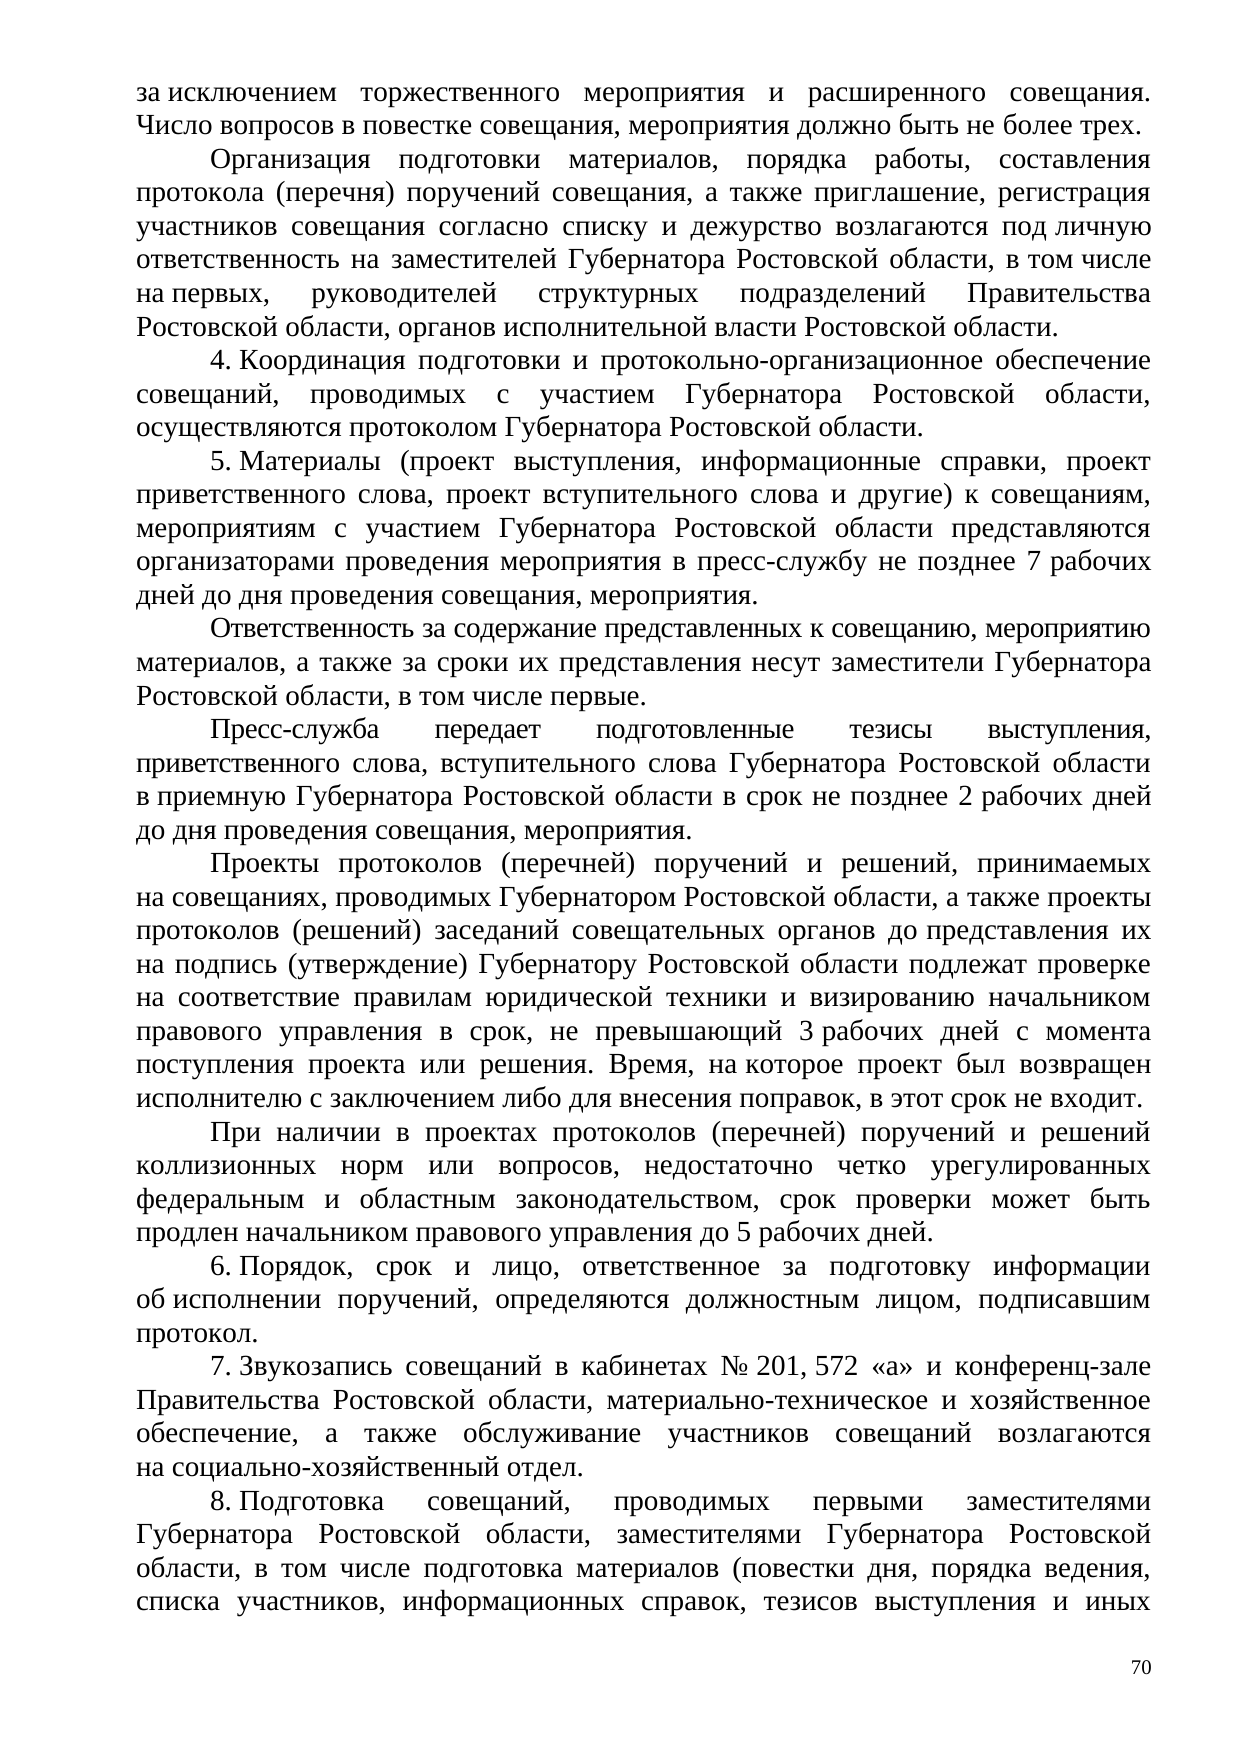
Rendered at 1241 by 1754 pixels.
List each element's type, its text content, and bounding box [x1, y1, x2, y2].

text 5. Материалы (проект выступления, информационные справки, проект приветственного слова, проект вступительного слова и другие) к совещаниям, мероприятиям с участием Губернатора Ростовской области представляются организаторами проведения мероприятия в пресс-службу не позднее 7 рабочих дней до дня проведения совещания, мероприятия. [136, 443, 1152, 611]
text 7. Звукозапись совещаний в кабинетах № 201, 572 «а» и конференц-зале Правительства Ростовской области, материально-техническое и хозяйственное обеспечение, а также обслуживание участников совещаний возлагаются на социально-хозяйственный отдел. [136, 1348, 1152, 1483]
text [136, 74, 1152, 141]
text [136, 1483, 1152, 1617]
text При наличии в проектах протоколов (перечней) поручений и решений коллизионных норм или вопросов, недостаточно четко урегулированных федеральным и областным законодательством, срок проверки может быть продлен начальником правового управления до 5 рабочих дней. [136, 1114, 1152, 1248]
text Организация подготовки материалов, порядка работы, составления протокола (перечня) поручений совещания, а также приглашение, регистрация участников совещания согласно списку и дежурство возлагаются под личную ответственность на заместителей Губернатора Ростовской области, в том числе на первых, руководителей структурных подразделений Правительства Ростовской области, органов исполнительной власти Ростовской области. [136, 141, 1152, 342]
text Ответственность за содержание представленных к совещанию, мероприятию материалов, а также за сроки их представления несут заместители Губернатора Ростовской области, в том числе первые. [136, 611, 1152, 711]
text 4. Координация подготовки и протокольно-организационное обеспечение совещаний, проводимых с участием Губернатора Ростовской области, осуществляются протоколом Губернатора Ростовской области. [136, 342, 1152, 443]
text Пресс-служба передает подготовленные тезисы выступления, приветственного слова, вступительного слова Губернатора Ростовской области в приемную Губернатора Ростовской области в срок не позднее 2 рабочих дней до дня проведения совещания, мероприятия. [136, 711, 1152, 845]
text Проекты протоколов (перечней) поручений и решений, принимаемых на совещаниях, проводимых Губернатором Ростовской области, а также проекты протоколов (решений) заседаний совещательных органов до представления их на подпись (утверждение) Губернатору Ростовской области подлежат проверке на соответствие правилам юридической техники и визированию начальником правового управления в срок, не превышающий 3 рабочих дней с момента поступления проекта или решения. Время, на которое проект был возвращен исполнителю с заключением либо для внесения поправок, в этот срок не входит. [136, 845, 1152, 1114]
text 6. Порядок, срок и лицо, ответственное за подготовку информации об исполнении поручений, определяются должностным лицом, подписавшим протокол. [136, 1248, 1152, 1348]
